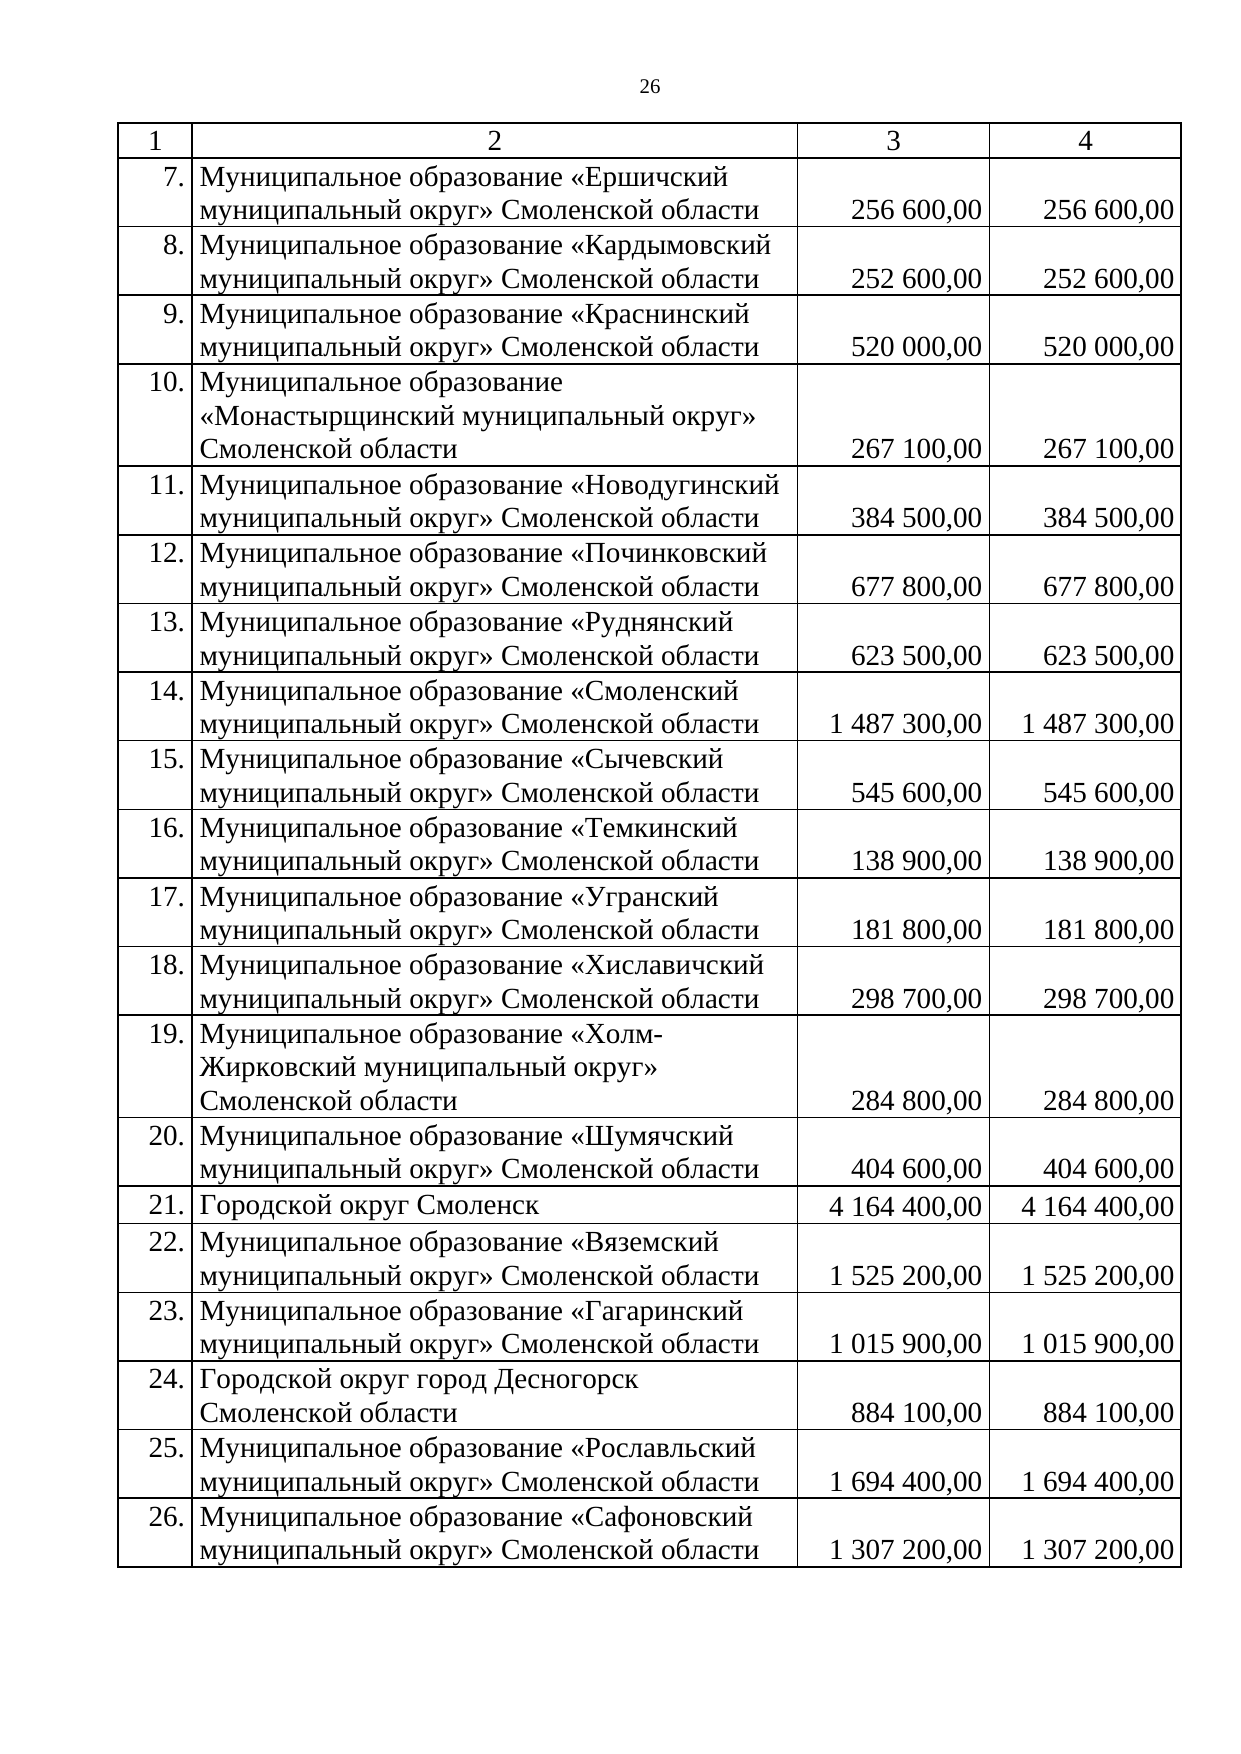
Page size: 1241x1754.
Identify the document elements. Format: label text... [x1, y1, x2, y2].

table_cell Муниципальное образование «Сафоновский муниципальный округ» Смоленской области [193, 1499, 797, 1566]
table_cell 623 500,00 [990, 604, 1180, 671]
table_cell Муниципальное образование «Сычевский муниципальный округ» Смоленской области [193, 741, 797, 808]
table_cell 404 600,00 [798, 1118, 989, 1185]
table_cell 284 800,00 [798, 1016, 989, 1117]
table_cell 19. [119, 1016, 191, 1117]
table_cell Муниципальное образование «Кардымовский муниципальный округ» Смоленской области [193, 227, 797, 294]
table_cell Городской округ Смоленск [193, 1187, 797, 1223]
table_cell Муниципальное образование «Ершичский муниципальный округ» Смоленской области [193, 159, 797, 226]
table_cell 1 694 400,00 [990, 1430, 1180, 1497]
table_cell 12. [119, 536, 191, 602]
table_cell 15. [119, 741, 191, 808]
table_cell 181 800,00 [990, 879, 1180, 946]
table_cell 10. [119, 365, 191, 465]
table_cell 623 500,00 [798, 604, 989, 671]
table_cell Городской округ город Десногорск Смоленской области [193, 1362, 797, 1429]
table_cell Муниципальное образование «Рославльский муниципальный округ» Смоленской области [193, 1430, 797, 1497]
table_cell 138 900,00 [990, 810, 1180, 877]
table_cell 1 307 200,00 [798, 1499, 989, 1566]
table_cell 11. [119, 467, 191, 534]
table_cell Муниципальное образование «Шумячский муниципальный округ» Смоленской области [193, 1118, 797, 1185]
table_cell Муниципальное образование «Монастырщинский муниципальный округ» Смоленской области [193, 365, 797, 465]
table_cell 25. [119, 1430, 191, 1497]
table_cell 1 487 300,00 [798, 673, 989, 740]
table_cell 1 015 900,00 [990, 1293, 1180, 1360]
table_cell 21. [119, 1187, 191, 1223]
table_cell 884 100,00 [798, 1362, 989, 1429]
table_cell 256 600,00 [990, 159, 1180, 226]
table_cell 8. [119, 227, 191, 294]
table_cell 20. [119, 1118, 191, 1185]
table_cell 520 000,00 [798, 296, 989, 363]
table_cell 4 164 400,00 [990, 1187, 1180, 1223]
table_cell Муниципальное образование «Темкинский муниципальный округ» Смоленской области [193, 810, 797, 877]
table_header 3 [798, 124, 989, 157]
table_cell 298 700,00 [990, 947, 1180, 1014]
table_cell Муниципальное образование «Хиславичский муниципальный округ» Смоленской области [193, 947, 797, 1014]
table_cell Муниципальное образование «Смоленский муниципальный округ» Смоленской области [193, 673, 797, 740]
table_header 1 [119, 124, 191, 157]
table_cell 181 800,00 [798, 879, 989, 946]
table_cell 256 600,00 [798, 159, 989, 226]
table_cell 138 900,00 [798, 810, 989, 877]
table_cell 677 800,00 [990, 536, 1180, 602]
table_cell 1 487 300,00 [990, 673, 1180, 740]
table_header 4 [990, 124, 1180, 157]
table_header 2 [193, 124, 797, 157]
table_cell 384 500,00 [990, 467, 1180, 534]
table_cell Муниципальное образование «Новодугинский муниципальный округ» Смоленской области [193, 467, 797, 534]
table_cell 1 307 200,00 [990, 1499, 1180, 1566]
table_cell 14. [119, 673, 191, 740]
table_cell 22. [119, 1224, 191, 1291]
table_cell 1 525 200,00 [990, 1224, 1180, 1291]
table_cell 884 100,00 [990, 1362, 1180, 1429]
table_cell 298 700,00 [798, 947, 989, 1014]
table_cell 404 600,00 [990, 1118, 1180, 1185]
table_cell 267 100,00 [990, 365, 1180, 465]
table_cell 17. [119, 879, 191, 946]
table_cell 284 800,00 [990, 1016, 1180, 1117]
table_cell 1 694 400,00 [798, 1430, 989, 1497]
table_cell 26. [119, 1499, 191, 1566]
table_cell 677 800,00 [798, 536, 989, 602]
table_cell 267 100,00 [798, 365, 989, 465]
table_cell 16. [119, 810, 191, 877]
table_cell Муниципальное образование «Починковский муниципальный округ» Смоленской области [193, 536, 797, 602]
table_cell Муниципальное образование «Вяземский муниципальный округ» Смоленской области [193, 1224, 797, 1291]
table_cell 23. [119, 1293, 191, 1360]
table_cell 545 600,00 [990, 741, 1180, 808]
table_cell 4 164 400,00 [798, 1187, 989, 1223]
table_cell 9. [119, 296, 191, 363]
table_cell 24. [119, 1362, 191, 1429]
table_cell Муниципальное образование «Холм-Жирковский муниципальный округ» Смоленской области [193, 1016, 797, 1117]
table_cell 520 000,00 [990, 296, 1180, 363]
table_cell 13. [119, 604, 191, 671]
table_cell 384 500,00 [798, 467, 989, 534]
table_cell Муниципальное образование «Угранский муниципальный округ» Смоленской области [193, 879, 797, 946]
table_cell 1 525 200,00 [798, 1224, 989, 1291]
table_cell Муниципальное образование «Руднянский муниципальный округ» Смоленской области [193, 604, 797, 671]
table_cell Муниципальное образование «Гагаринский муниципальный округ» Смоленской области [193, 1293, 797, 1360]
table_cell 545 600,00 [798, 741, 989, 808]
table_cell 1 015 900,00 [798, 1293, 989, 1360]
table_cell 252 600,00 [798, 227, 989, 294]
table_cell 18. [119, 947, 191, 1014]
table_cell Муниципальное образование «Краснинский муниципальный округ» Смоленской области [193, 296, 797, 363]
table_cell 252 600,00 [990, 227, 1180, 294]
table_cell 7. [119, 159, 191, 226]
